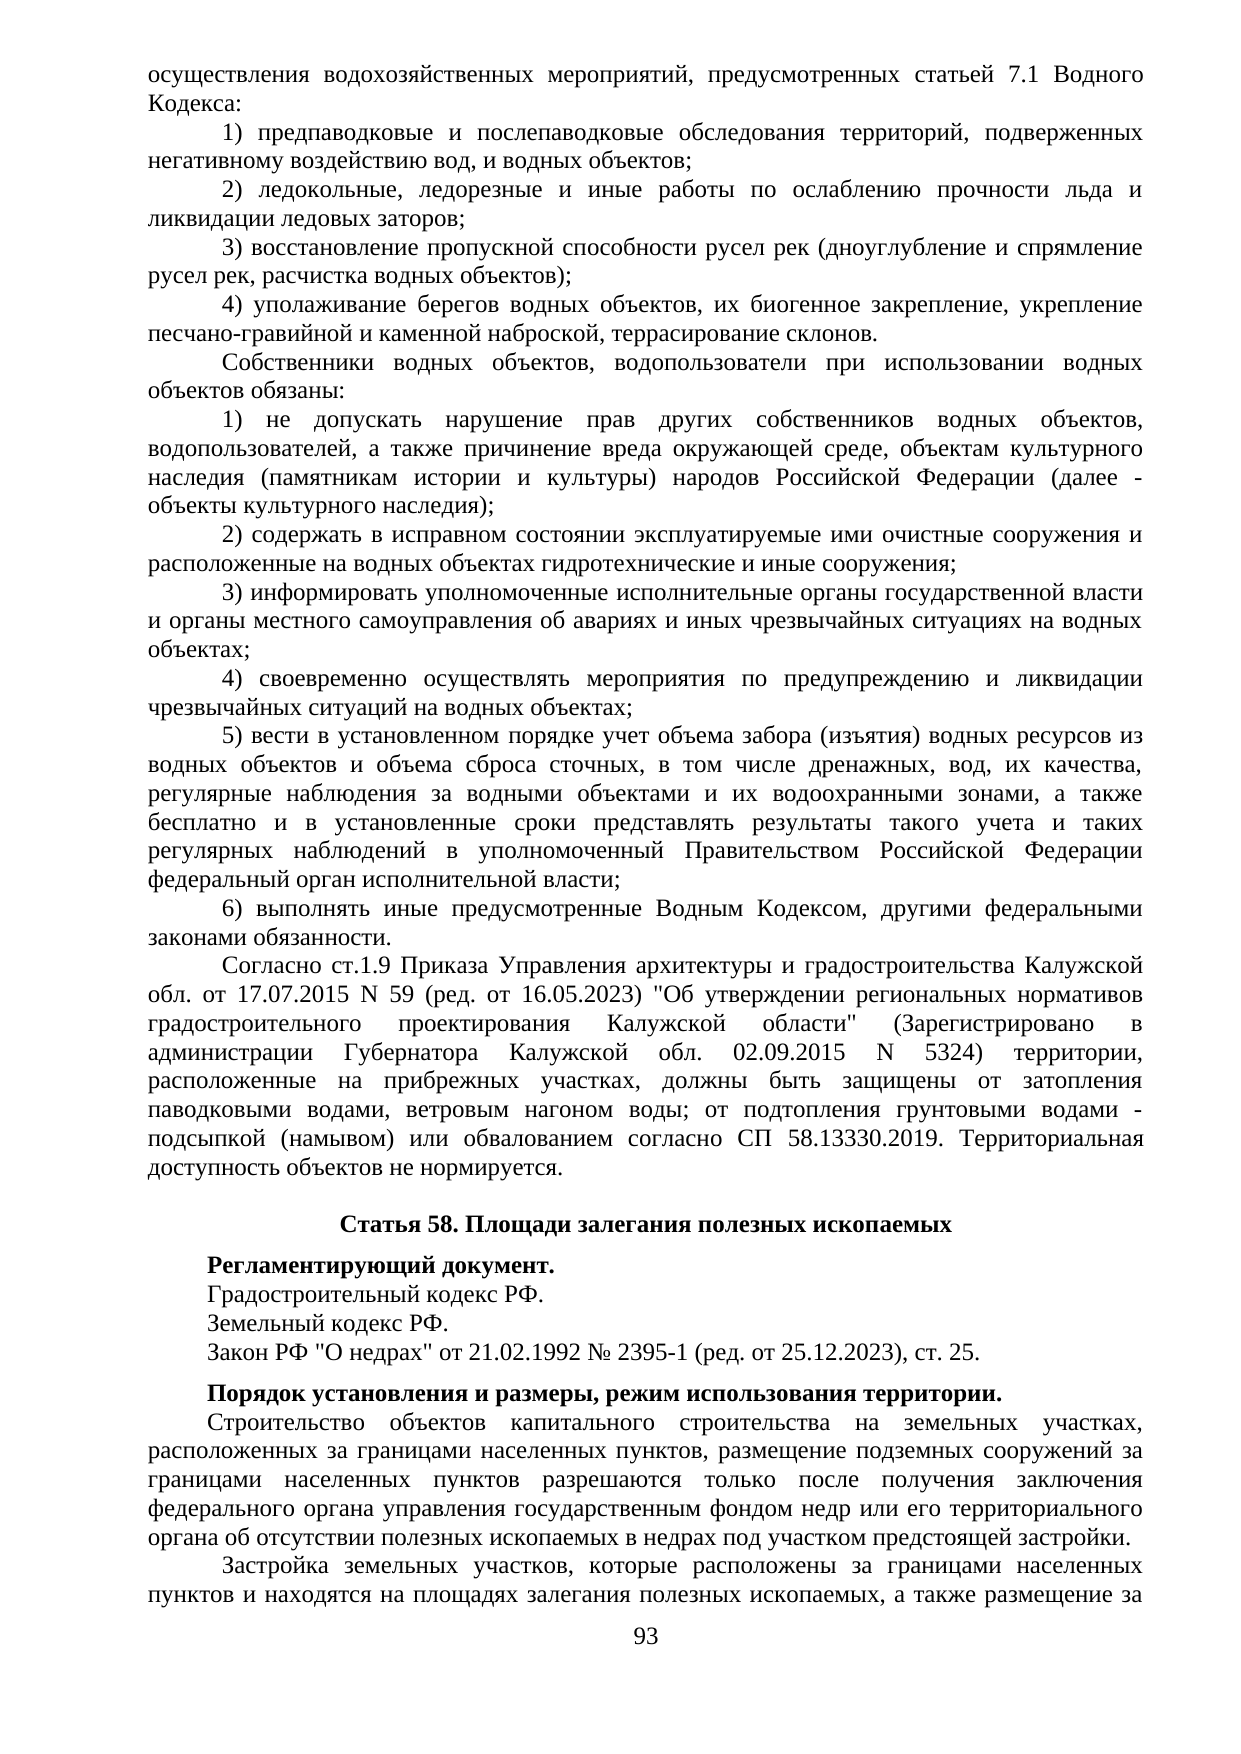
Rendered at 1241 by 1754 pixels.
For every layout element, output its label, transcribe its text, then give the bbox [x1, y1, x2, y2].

text Согласно ст.1.9 Приказа Управления архитектуры и градостроительства Калужской обл. от 17.07.2015 N 59 (ред. от 16.05.2023) "Об утверждении региональных нормативов градостроительного проектирования Калужской области" (Зарегистрировано в администрации Губернатора Калужской обл. 02.09.2015 N 5324) территории, расположенные на прибрежных участках, должны быть защищены от затопления паводковыми водами, ветровым нагоном воды; от подтопления грунтовыми водами - подсыпкой (намывом) или обвалованием согласно СП 58.13330.2019. Территориальная доступность объектов не нормируется. [148, 950, 1144, 1180]
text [148, 59, 1144, 117]
text 1) не допускать нарушение прав других собственников водных объектов, водопользователей, а также причинение вреда окружающей среде, объектам культурного наследия (памятникам истории и культуры) народов Российской Федерации (далее - объекты культурного наследия); [148, 404, 1144, 519]
text Строительство объектов капитального строительства на земельных участках, расположенных за границами населенных пунктов, размещение подземных сооружений за границами населенных пунктов разрешаются только после получения заключения федерального органа управления государственным фондом недр или его территориального органа об отсутствии полезных ископаемых в недрах под участком предстоящей застройки. [148, 1407, 1144, 1550]
text 3) информировать уполномоченные исполнительные органы государственной власти и органы местного самоуправления об авариях и иных чрезвычайных ситуациях на водных объектах; [148, 577, 1144, 663]
text 1) предпаводковые и послепаводковые обследования территорий, подверженных негативному воздействию вод, и водных объектов; [148, 117, 1144, 174]
subtitle Статья 58. Площади залегания полезных ископаемых [148, 1209, 1144, 1238]
text Регламентирующий документ. [148, 1250, 1144, 1279]
text Закон РФ "О недрах" от 21.02.1992 № 2395-1 (ред. от 25.12.2023), ст. 25. [148, 1337, 1144, 1365]
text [148, 1550, 1144, 1608]
text 4) своевременно осуществлять мероприятия по предупреждению и ликвидации чрезвычайных ситуаций на водных объектах; [148, 663, 1144, 720]
text 2) содержать в исправном состоянии эксплуатируемые ими очистные сооружения и расположенные на водных объектах гидротехнические и иные сооружения; [148, 519, 1144, 577]
text Земельный кодекс РФ. [148, 1308, 1144, 1337]
text 4) уполаживание берегов водных объектов, их биогенное закрепление, укрепление песчано-гравийной и каменной наброской, террасирование склонов. [148, 289, 1144, 347]
text 6) выполнять иные предусмотренные Водным Кодексом, другими федеральными законами обязанности. [148, 893, 1144, 950]
text 3) восстановление пропускной способности русел рек (дноуглубление и спрямление русел рек, расчистка водных объектов); [148, 232, 1144, 289]
text Порядок установления и размеры, режим использования территории. [148, 1378, 1144, 1407]
text Собственники водных объектов, водопользователи при использовании водных объектов обязаны: [148, 347, 1144, 404]
text 2) ледокольные, ледорезные и иные работы по ослаблению прочности льда и ликвидации ледовых заторов; [148, 174, 1144, 232]
text Градостроительный кодекс РФ. [148, 1279, 1144, 1308]
text 5) вести в установленном порядке учет объема забора (изъятия) водных ресурсов из водных объектов и объема сброса сточных, в том числе дренажных, вод, их качества, регулярные наблюдения за водными объектами и их водоохранными зонами, а также бесплатно и в установленные сроки представлять результаты такого учета и таких регулярных наблюдений в уполномоченный Правительством Российской Федерации федеральный орган исполнительной власти; [148, 720, 1144, 893]
